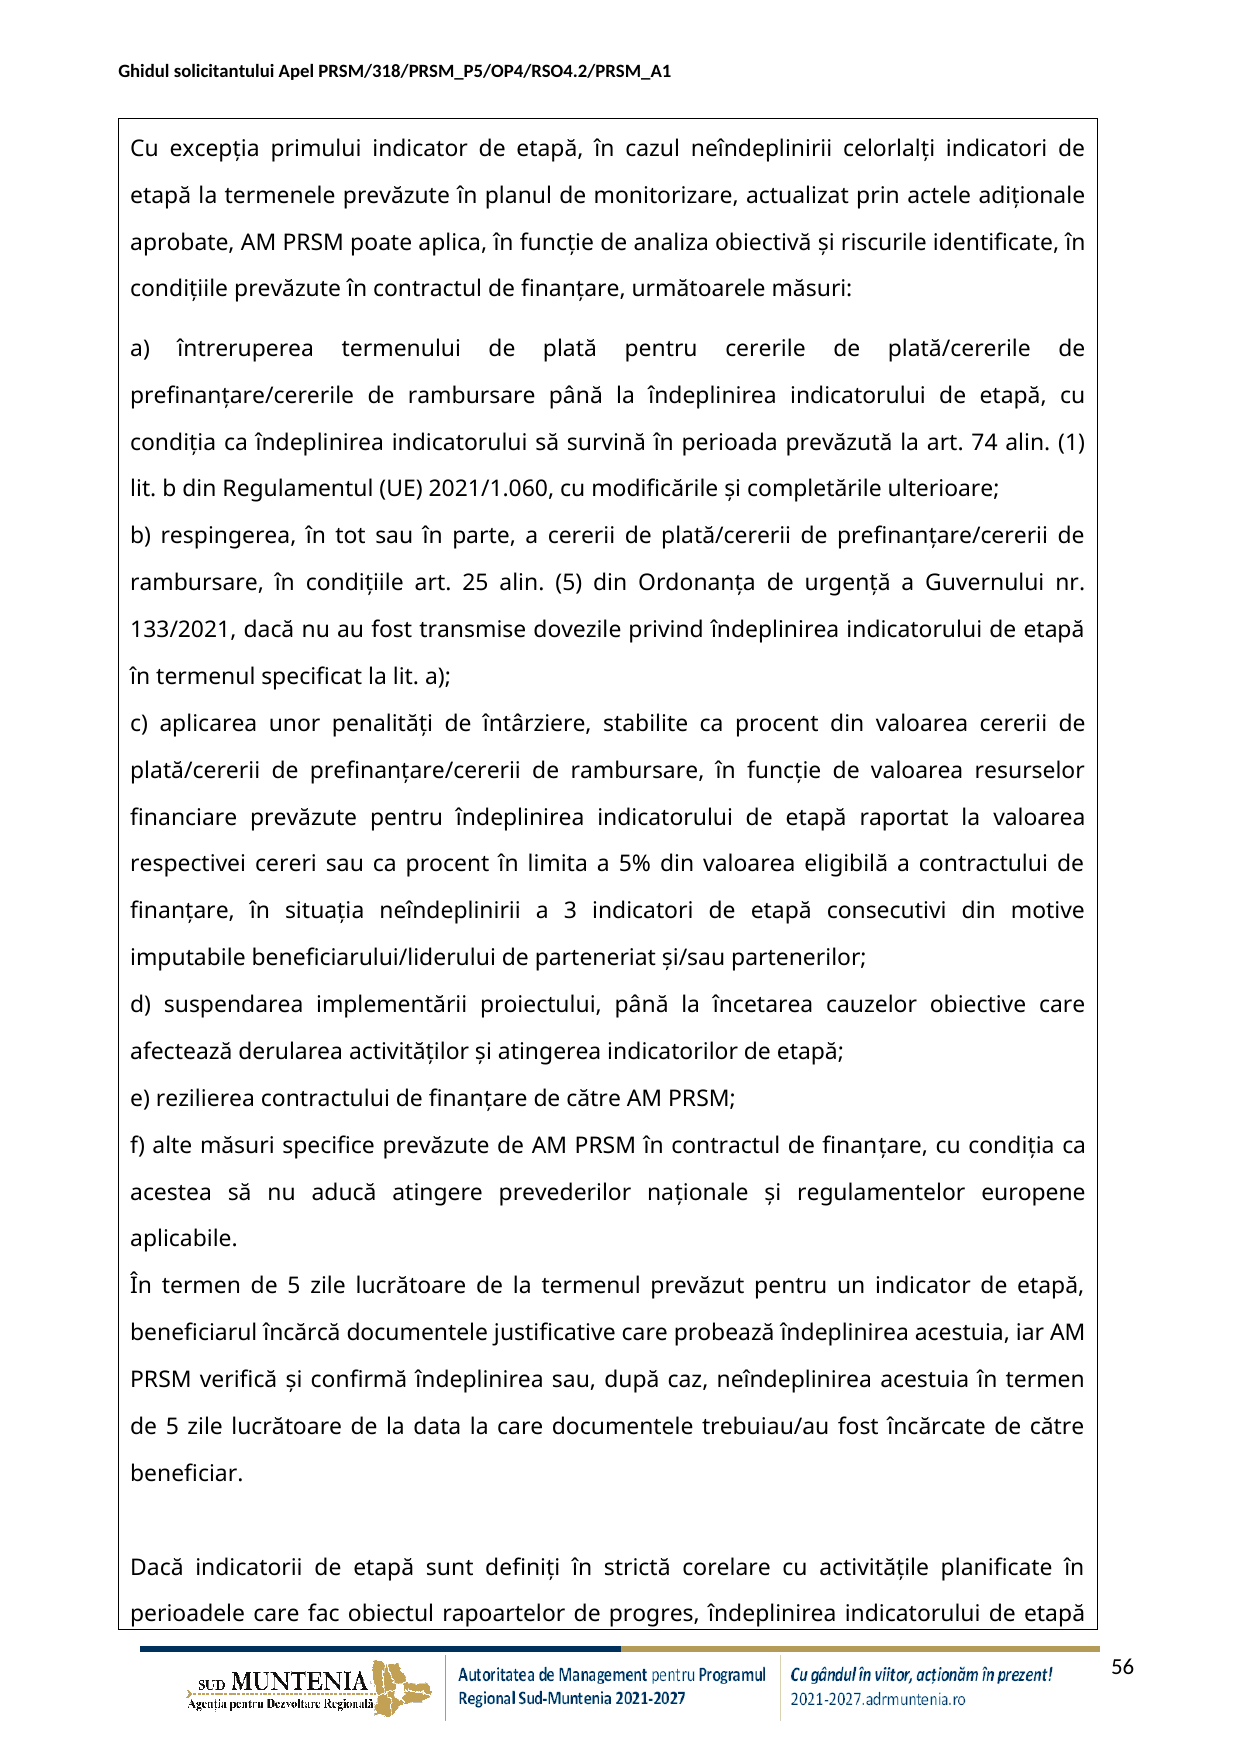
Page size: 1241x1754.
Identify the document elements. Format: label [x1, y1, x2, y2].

picture [140, 1646, 1100, 1721]
table_header [119, 119, 1097, 1628]
